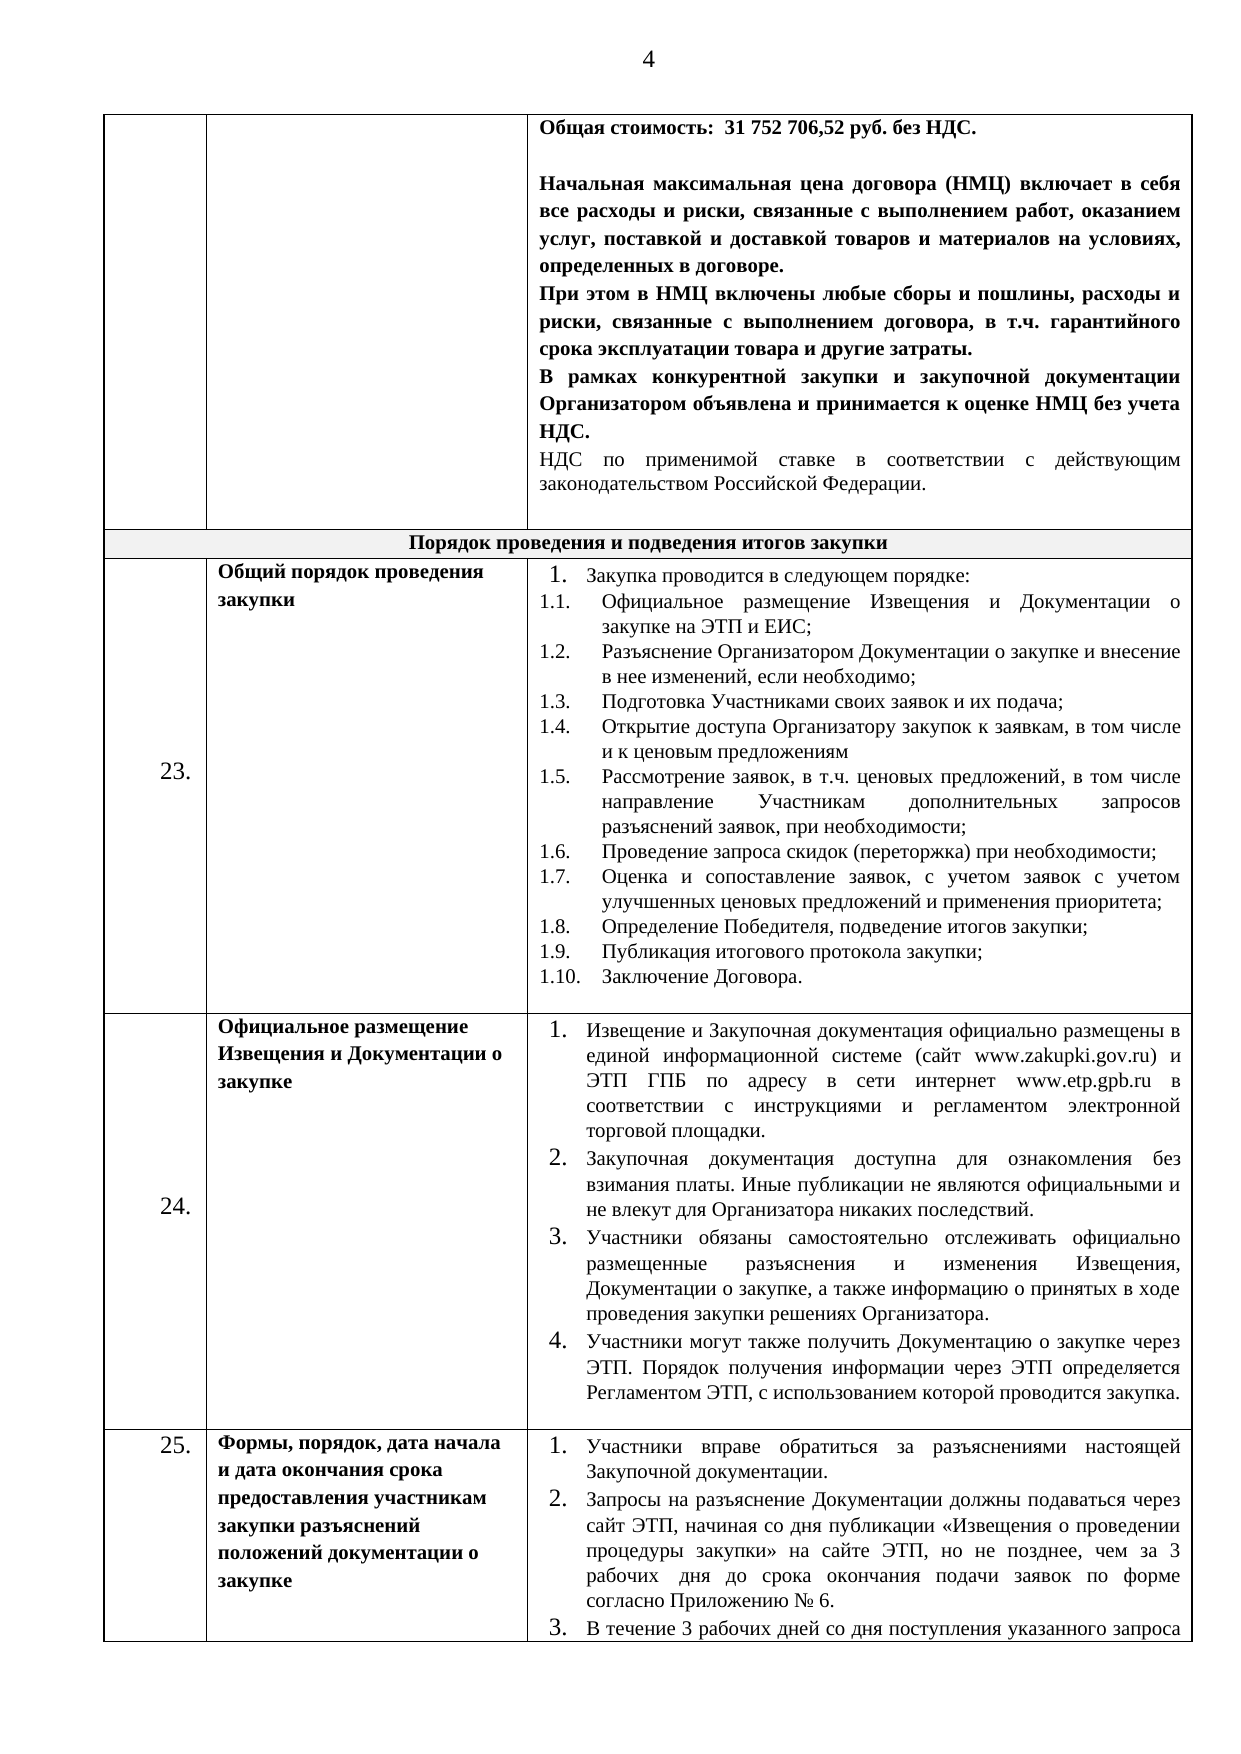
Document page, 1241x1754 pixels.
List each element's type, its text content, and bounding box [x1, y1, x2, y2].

table_cell Порядок проведения и подведения итогов закупки [105, 530, 1191, 558]
table_cell Общий порядок проведения закупки [207, 559, 527, 1013]
table_cell [105, 1014, 206, 1429]
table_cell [528, 115, 1191, 528]
table_cell Закупка проводится в следующем порядке: Официальное размещение Извещения и Документации о закупке на ЭТП и ЕИС; Разъяснение Организатором Документации о закупке и внесение в нее изменений, если необходимо; Подготовка Участниками своих заявок и их подача; Открытие доступа Организатору закупок к заявкам, в том числе и к ценовым предложениям Рассмотрение заявок, в т.ч. ценовых предложений, в том числе направление Участникам дополнительных запросов разъяснений заявок, при необходимости; Проведение запроса скидок (переторжка) при необходимости; Оценка и сопоставление заявок, с учетом заявок с учетом улучшенных ценовых предложений и применения приоритета; Определение Победителя, подведение итогов закупки; Публикация итогового протокола закупки; Заключение Договора. [528, 559, 1191, 1013]
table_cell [528, 1430, 1191, 1641]
table_cell [105, 115, 206, 528]
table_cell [207, 1430, 527, 1641]
table_cell [105, 559, 206, 1013]
table_cell Извещение и Закупочная документация официально размещены в единой информационной системе (сайт www.zakupki.gov.ru) и ЭТП ГПБ по адресу в сети интернет www.etp.gpb.ru в соответствии с инструкциями и регламентом электронной торговой площадки. Закупочная документация доступна для ознакомления без взимания платы. Иные публикации не являются официальными и не влекут для Организатора никаких последствий. Участники обязаны самостоятельно отслеживать официально размещенные разъяснения и изменения Извещения, Документации о закупке, а также информацию о принятых в ходе проведения закупки решениях Организатора. Участники могут также получить Документацию о закупке через ЭТП. Порядок получения информации через ЭТП определяется Регламентом ЭТП, с использованием которой проводится закупка. [528, 1014, 1191, 1429]
table_cell [105, 1430, 206, 1641]
table_cell Официальное размещение Извещения и Документации о закупке [207, 1014, 527, 1429]
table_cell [207, 115, 527, 528]
